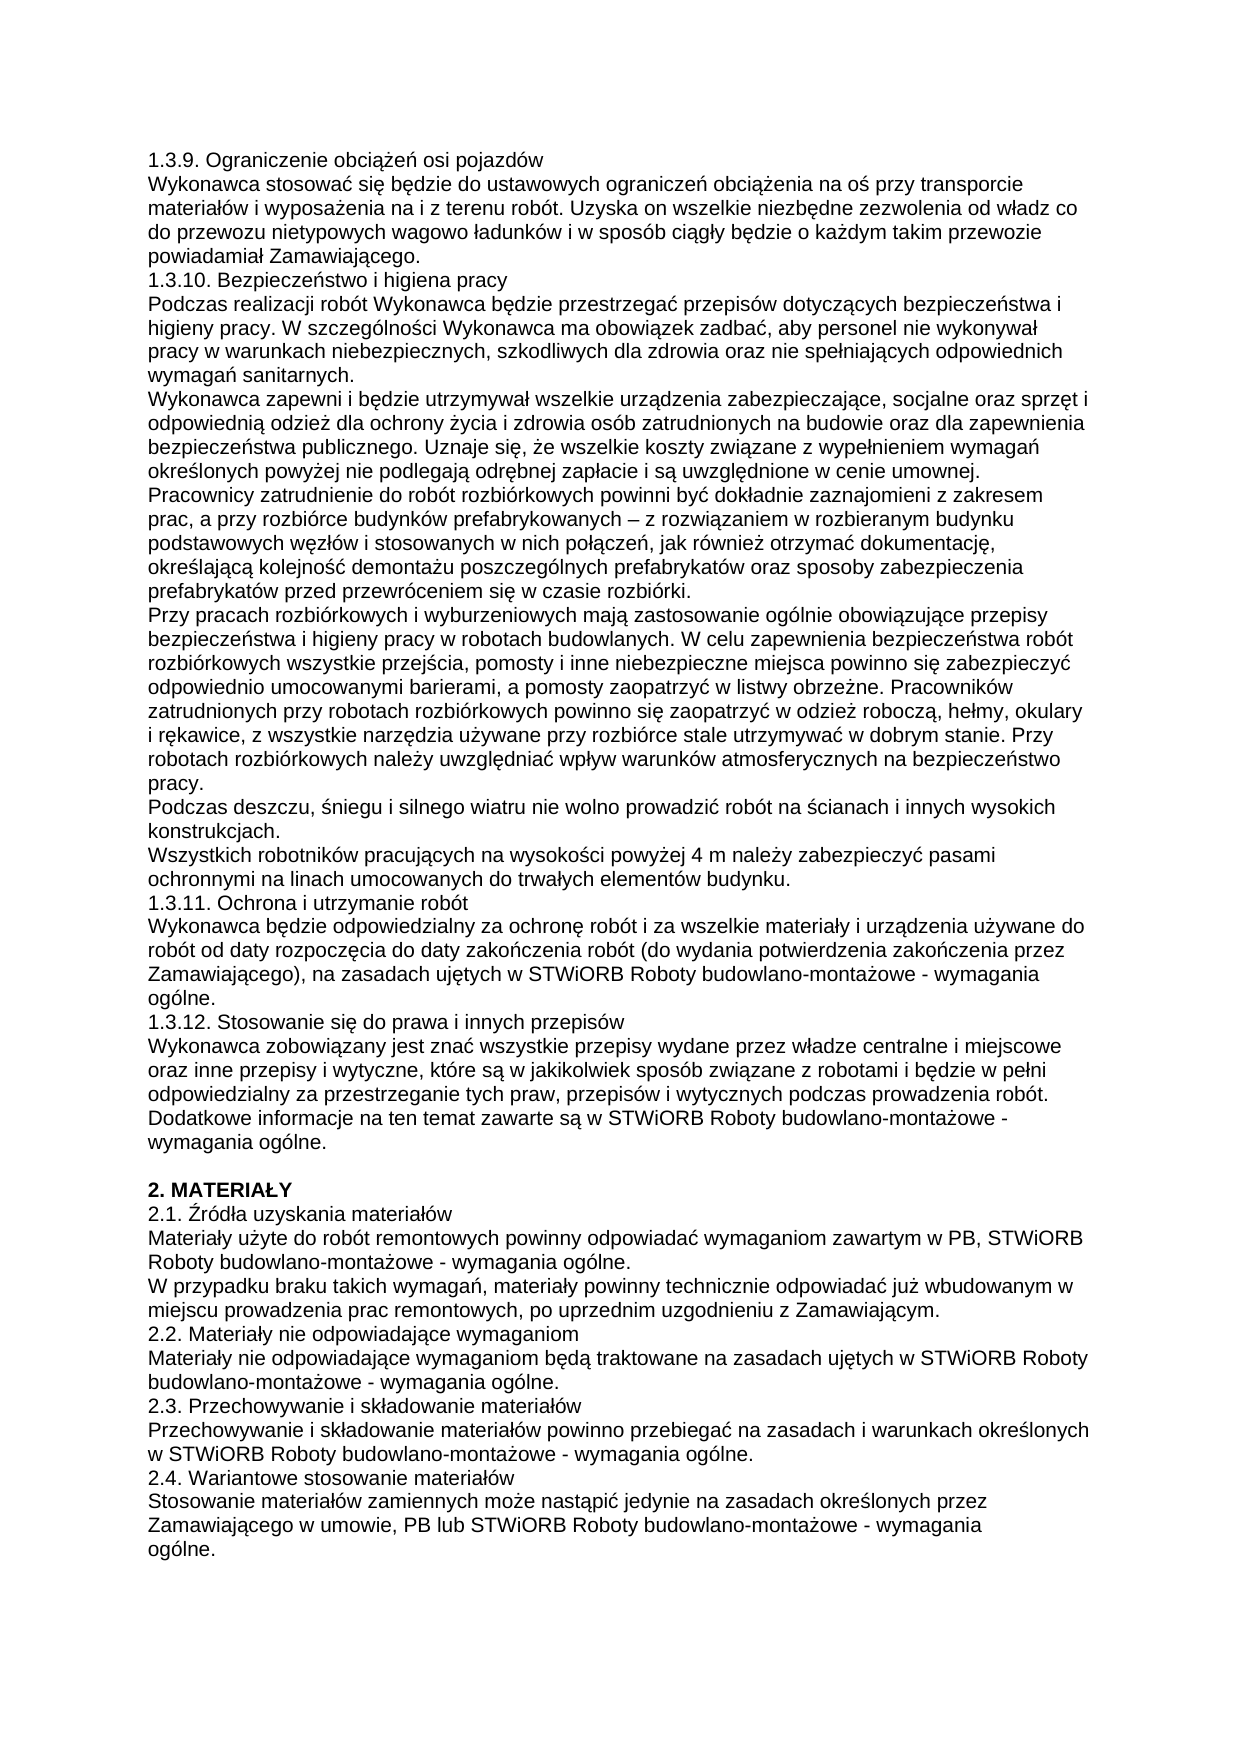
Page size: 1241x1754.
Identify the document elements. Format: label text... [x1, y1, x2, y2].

text Stosowanie materiałów zamiennych może nastąpić jedynie na zasadach określonych przez [148, 1489, 1093, 1513]
text 2.2. Materiały nie odpowiadające wymaganiom [148, 1322, 1093, 1346]
text odpowiednio umocowanymi barierami, a pomosty zaopatrzyć w listwy obrzeżne. Pracowników [148, 675, 1093, 699]
text Materiały nie odpowiadające wymaganiom będą traktowane na zasadach ujętych w STWiORB Roboty budowlano-montażowe - wymagania ogólne. [148, 1346, 1093, 1393]
text powiadamiał Zamawiającego. [148, 243, 1093, 267]
text 2. MATERIAŁY [148, 1178, 1093, 1202]
text bezpieczeństwa publicznego. Uznaje się, że wszelkie koszty związane z wypełnieniem wymagań [148, 435, 1093, 459]
text wymagania ogólne. [148, 1130, 1093, 1154]
text W przypadku braku takich wymagań, materiały powinny technicznie odpowiadać już wbudowanym w [148, 1274, 1093, 1298]
text bezpieczeństwa i higieny pracy w robotach budowlanych. W celu zapewnienia bezpieczeństwa robót [148, 627, 1093, 651]
text robót od daty rozpoczęcia do daty zakończenia robót (do wydania potwierdzenia zakończenia przez [148, 938, 1093, 962]
text zatrudnionych przy robotach rozbiórkowych powinno się zaopatrzyć w odzież roboczą, hełmy, okulary i rękawice, z wszystkie narzędzia używane przy rozbiórce stale utrzymywać w dobrym stanie. Przy [148, 699, 1093, 747]
text Materiały użyte do robót remontowych powinny odpowiadać wymaganiom zawartym w PB, STWiORB [148, 1226, 1093, 1250]
text konstrukcjach. [148, 818, 1093, 842]
text 2.1. Źródła uzyskania materiałów [148, 1202, 1093, 1226]
text Przechowywanie i składowanie materiałów powinno przebiegać na zasadach i warunkach określonych w STWiORB Roboty budowlano-montażowe - wymagania ogólne. [148, 1417, 1093, 1465]
text Podczas deszczu, śniegu i silnego wiatru nie wolno prowadzić robót na ścianach i innych wysokich [148, 794, 1093, 818]
text odpowiednią odzież dla ochrony życia i zdrowia osób zatrudnionych na budowie oraz dla zapewnienia [148, 411, 1093, 435]
text odpowiedzialny za przestrzeganie tych praw, przepisów i wytycznych podczas prowadzenia robót. [148, 1082, 1093, 1106]
text 1.3.11. Ochrona i utrzymanie robót [148, 890, 1093, 914]
text 1.3.10. Bezpieczeństwo i higiena pracy [148, 267, 1093, 291]
text higieny pracy. W szczególności Wykonawca ma obowiązek zadbać, aby personel nie wykonywał pracy w warunkach niebezpiecznych, szkodliwych dla zdrowia oraz nie spełniających odpowiednich wymagań sanitarnych. [148, 315, 1093, 387]
text 1.3.12. Stosowanie się do prawa i innych przepisów [148, 1010, 1093, 1034]
text 1.3.9. Ograniczenie obciążeń osi pojazdów [148, 148, 1093, 172]
text rozbiórkowych wszystkie przejścia, pomosty i inne niebezpieczne miejsca powinno się zabezpieczyć [148, 651, 1093, 675]
text Wszystkich robotników pracujących na wysokości powyżej 4 m należy zabezpieczyć pasami ochronnymi na linach umocowanych do trwałych elementów budynku. [148, 842, 1093, 890]
text Przy pracach rozbiórkowych i wyburzeniowych mają zastosowanie ogólnie obowiązujące przepisy [148, 603, 1093, 627]
text Zamawiającego w umowie, PB lub STWiORB Roboty budowlano-montażowe - wymagania [148, 1513, 1093, 1537]
text określonych powyżej nie podlegają odrębnej zapłacie i są uwzględnione w cenie umownej. [148, 459, 1093, 483]
text materiałów i wyposażenia na i z terenu robót. Uzyska on wszelkie niezbędne zezwolenia od władz co do przewozu nietypowych wagowo ładunków i w sposób ciągły będzie o każdym takim przewozie [148, 196, 1093, 243]
text Wykonawca zobowiązany jest znać wszystkie przepisy wydane przez władze centralne i miejscowe oraz inne przepisy i wytyczne, które są w jakikolwiek sposób związane z robotami i będzie w pełni [148, 1034, 1093, 1082]
text Wykonawca zapewni i będzie utrzymywał wszelkie urządzenia zabezpieczające, socjalne oraz sprzęt i [148, 387, 1093, 411]
text 2.4. Wariantowe stosowanie materiałów [148, 1465, 1093, 1489]
text Zamawiającego), na zasadach ujętych w STWiORB Roboty budowlano-montażowe - wymagania [148, 962, 1093, 986]
text 2.3. Przechowywanie i składowanie materiałów [148, 1393, 1093, 1417]
text Dodatkowe informacje na ten temat zawarte są w STWiORB Roboty budowlano-montażowe - [148, 1106, 1093, 1130]
text Wykonawca stosować się będzie do ustawowych ograniczeń obciążenia na oś przy transporcie [148, 172, 1093, 196]
text Pracownicy zatrudnienie do robót rozbiórkowych powinni być dokładnie zaznajomieni z zakresem prac, a przy rozbiórce budynków prefabrykowanych – z rozwiązaniem w rozbieranym budynku podstawowych węzłów i stosowanych w nich połączeń, jak również otrzymać dokumentację, określającą kolejność demontażu poszczególnych prefabrykatów oraz sposoby zabezpieczenia prefabrykatów przed przewróceniem się w czasie rozbiórki. [148, 483, 1093, 603]
text Roboty budowlano-montażowe - wymagania ogólne. [148, 1250, 1093, 1274]
text ogólne. [148, 1537, 1093, 1561]
text miejscu prowadzenia prac remontowych, po uprzednim uzgodnieniu z Zamawiającym. [148, 1298, 1093, 1322]
text Wykonawca będzie odpowiedzialny za ochronę robót i za wszelkie materiały i urządzenia używane do [148, 914, 1093, 938]
text ogólne. [148, 986, 1093, 1010]
text Podczas realizacji robót Wykonawca będzie przestrzegać przepisów dotyczących bezpieczeństwa i [148, 291, 1093, 315]
text robotach rozbiórkowych należy uwzględniać wpływ warunków atmosferycznych na bezpieczeństwo pracy. [148, 747, 1093, 794]
